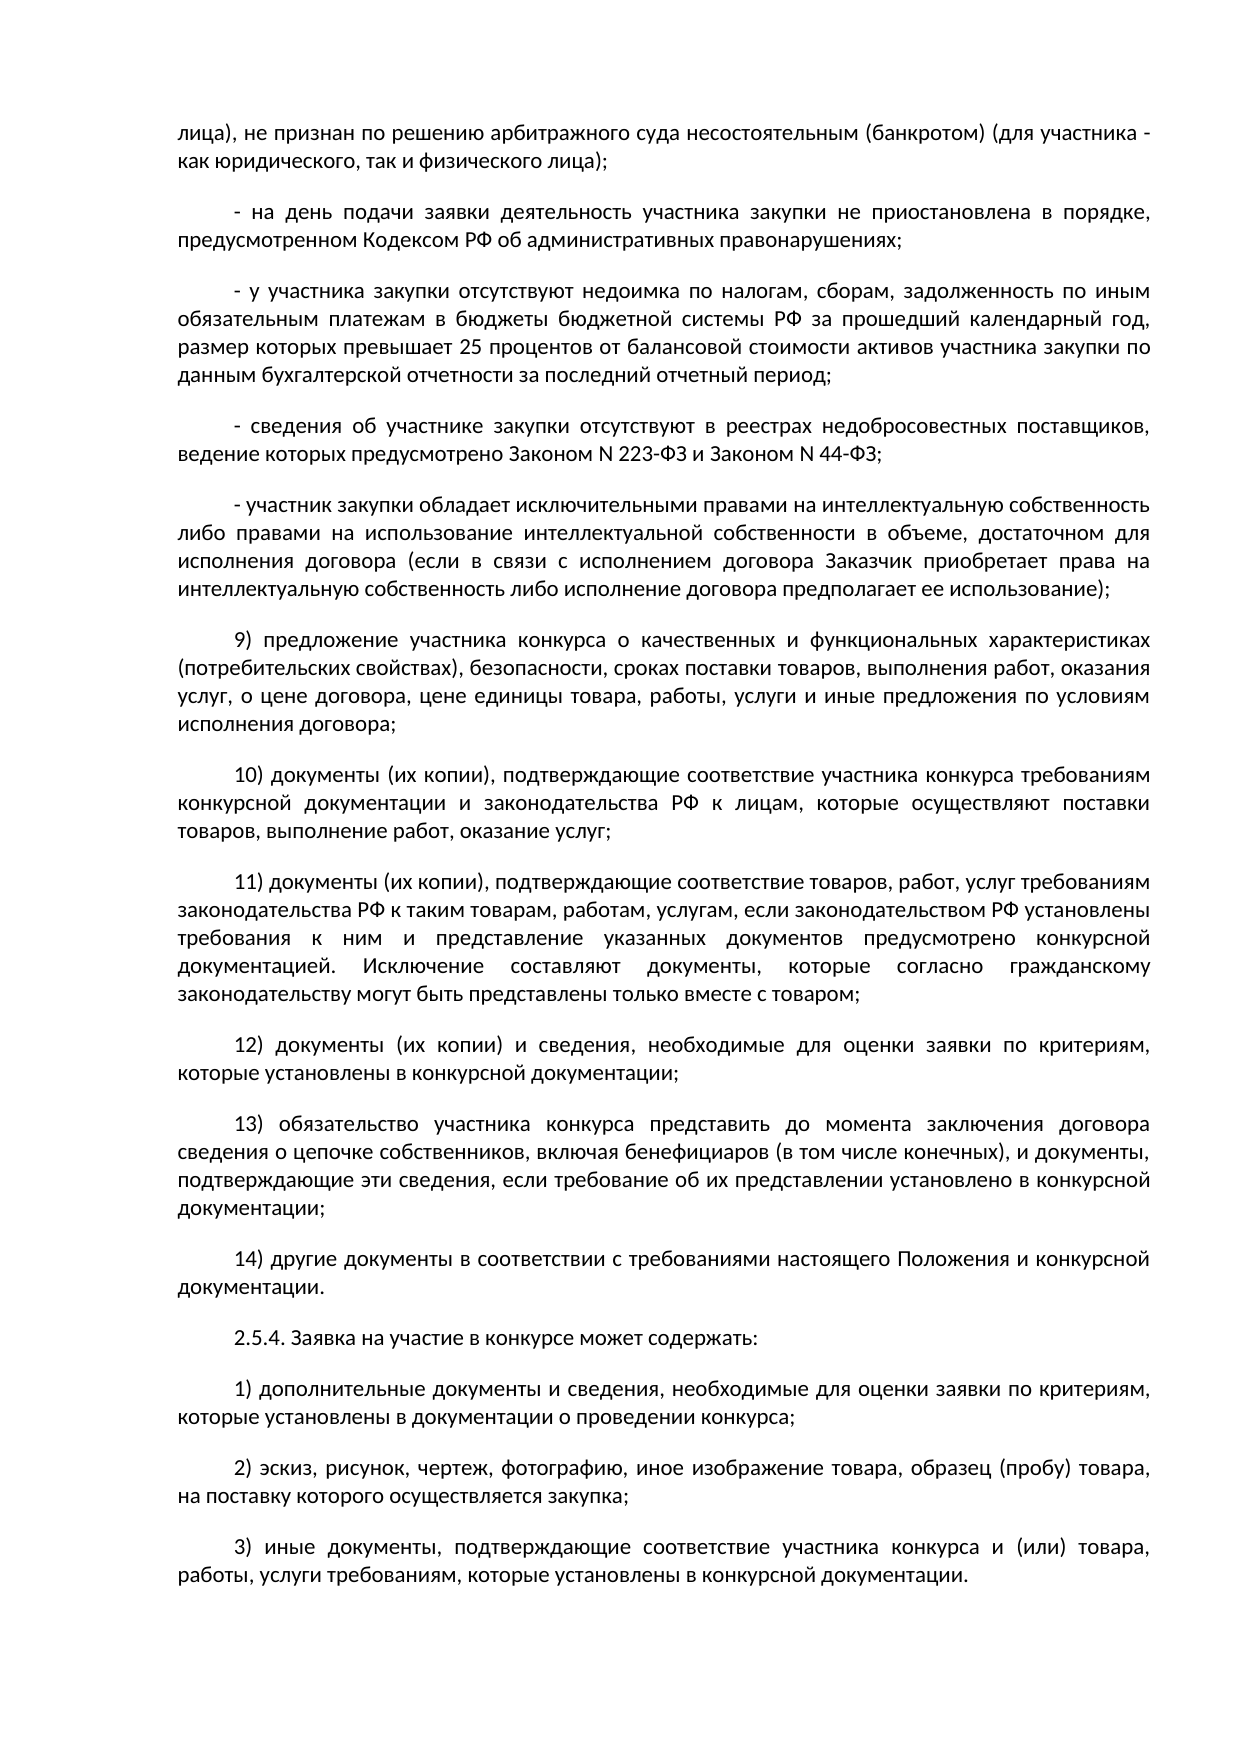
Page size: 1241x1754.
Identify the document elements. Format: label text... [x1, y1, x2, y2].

text 12) документы (их копии) и сведения, необходимые для оценки заявки по критериям, которые установлены в конкурсной документации; [177, 1030, 1152, 1086]
text 14) другие документы в соответствии с требованиями настоящего Положения и конкурсной документации. [177, 1244, 1152, 1300]
text 2.5.4. Заявка на участие в конкурсе может содержать: [177, 1323, 1152, 1351]
text 10) документы (их копии), подтверждающие соответствие участника конкурса требованиям конкурсной документации и законодательства РФ к лицам, которые осуществляют поставки товаров, выполнение работ, оказание услуг; [177, 760, 1152, 844]
text - сведения об участнике закупки отсутствуют в реестрах недобросовестных поставщиков, ведение которых предусмотрено Законом N 223-ФЗ и Законом N 44-ФЗ; [177, 411, 1152, 467]
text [177, 118, 1152, 174]
text 2) эскиз, рисунок, чертеж, фотографию, иное изображение товара, образец (пробу) товара, на поставку которого осуществляется закупка; [177, 1453, 1152, 1509]
text 3) иные документы, подтверждающие соответствие участника конкурса и (или) товара, работы, услуги требованиям, которые установлены в конкурсной документации. [177, 1532, 1152, 1588]
text 9) предложение участника конкурса о качественных и функциональных характеристиках (потребительских свойствах), безопасности, сроках поставки товаров, выполнения работ, оказания услуг, о цене договора, цене единицы товара, работы, услуги и иные предложения по условиям исполнения договора; [177, 625, 1152, 737]
text - у участника закупки отсутствуют недоимка по налогам, сборам, задолженность по иным обязательным платежам в бюджеты бюджетной системы РФ за прошедший календарный год, размер которых превышает 25 процентов от балансовой стоимости активов участника закупки по данным бухгалтерской отчетности за последний отчетный период; [177, 276, 1152, 388]
text 11) документы (их копии), подтверждающие соответствие товаров, работ, услуг требованиям законодательства РФ к таким товарам, работам, услугам, если законодательством РФ установлены требования к ним и представление указанных документов предусмотрено конкурсной документацией. Исключение составляют документы, которые согласно гражданскому законодательству могут быть представлены только вместе с товаром; [177, 867, 1152, 1007]
text 1) дополнительные документы и сведения, необходимые для оценки заявки по критериям, которые установлены в документации о проведении конкурса; [177, 1374, 1152, 1430]
text - на день подачи заявки деятельность участника закупки не приостановлена в порядке, предусмотренном Кодексом РФ об административных правонарушениях; [177, 197, 1152, 253]
text - участник закупки обладает исключительными правами на интеллектуальную собственность либо правами на использование интеллектуальной собственности в объеме, достаточном для исполнения договора (если в связи с исполнением договора Заказчик приобретает права на интеллектуальную собственность либо исполнение договора предполагает ее использование); [177, 490, 1152, 602]
text 13) обязательство участника конкурса представить до момента заключения договора сведения о цепочке собственников, включая бенефициаров (в том числе конечных), и документы, подтверждающие эти сведения, если требование об их представлении установлено в конкурсной документации; [177, 1109, 1152, 1221]
